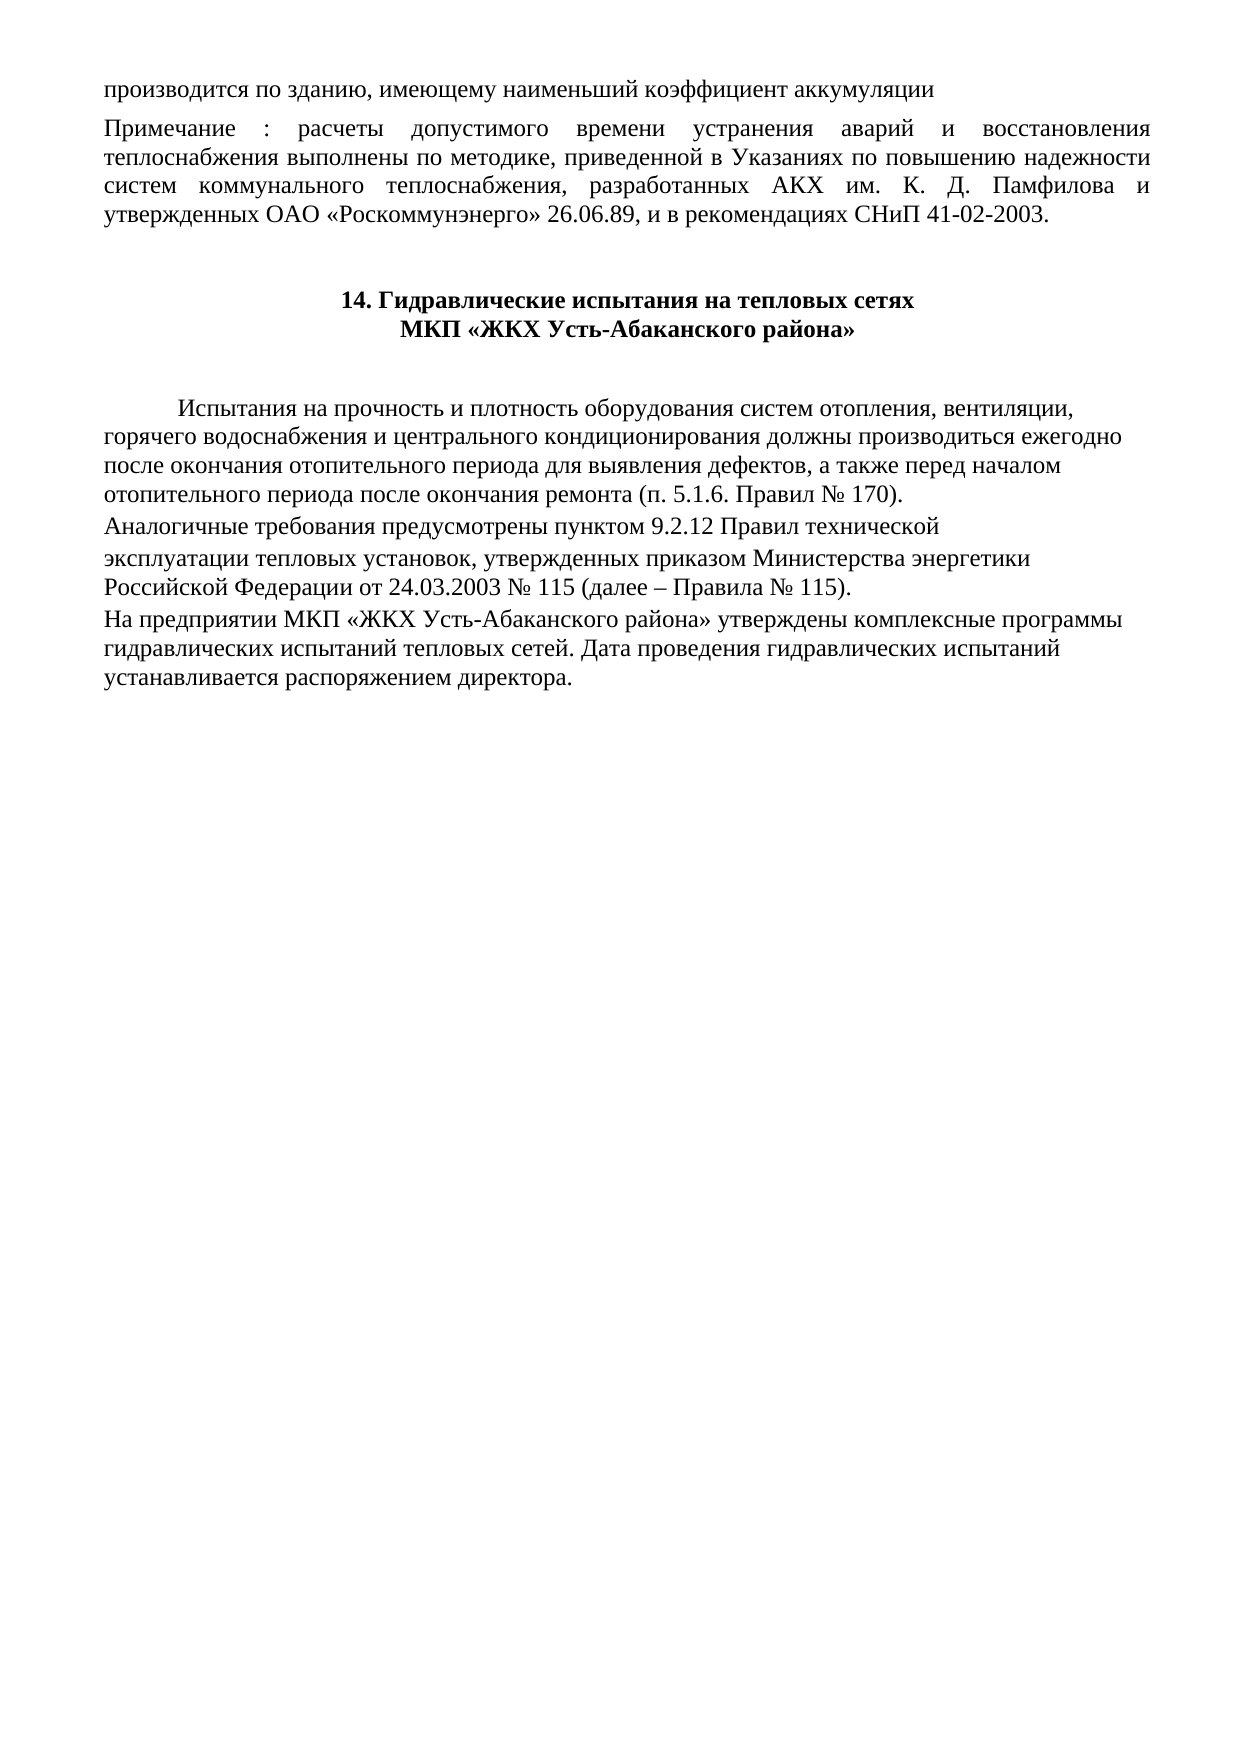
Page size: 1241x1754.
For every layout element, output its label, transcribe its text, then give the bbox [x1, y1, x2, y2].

text эксплуатации тепловых установок, утвержденных приказом Министерства энергетики Российской Федерации от 24.03.2003 № 115 (далее – Правила № 115). [103, 543, 1152, 601]
text 14. Гидравлические испытания на тепловых сетях [103, 285, 1152, 314]
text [103, 74, 1152, 103]
text МКП «ЖКХ Усть-Абаканского района» [103, 314, 1152, 343]
text Аналогичные требования предусмотрены пунктом 9.2.12 Правил технической [103, 511, 1152, 540]
text Испытания на прочность и плотность оборудования систем отопления, вентиляции, горячего водоснабжения и центрального кондиционирования должны производиться ежегодно после окончания отопительного периода для выявления дефектов, а также перед началом отопительного периода после окончания ремонта (п. 5.1.6. Правил № 170). [103, 393, 1152, 508]
text Примечание : расчеты допустимого времени устранения аварий и восстановления теплоснабжения выполнены по методике, приведенной в Указаниях по повышению надежности систем коммунального теплоснабжения, разработанных АКХ им. К. Д. Памфилова и утвержденных ОАО «Роскоммунэнерго» 26.06.89, и в рекомендациях СНиП 41-02-2003. [103, 113, 1152, 228]
text На предприятии МКП «ЖКХ Усть-Абаканского района» утверждены комплексные программы гидравлических испытаний тепловых сетей. Дата проведения гидравлических испытаний устанавливается распоряжением директора. [103, 604, 1152, 691]
